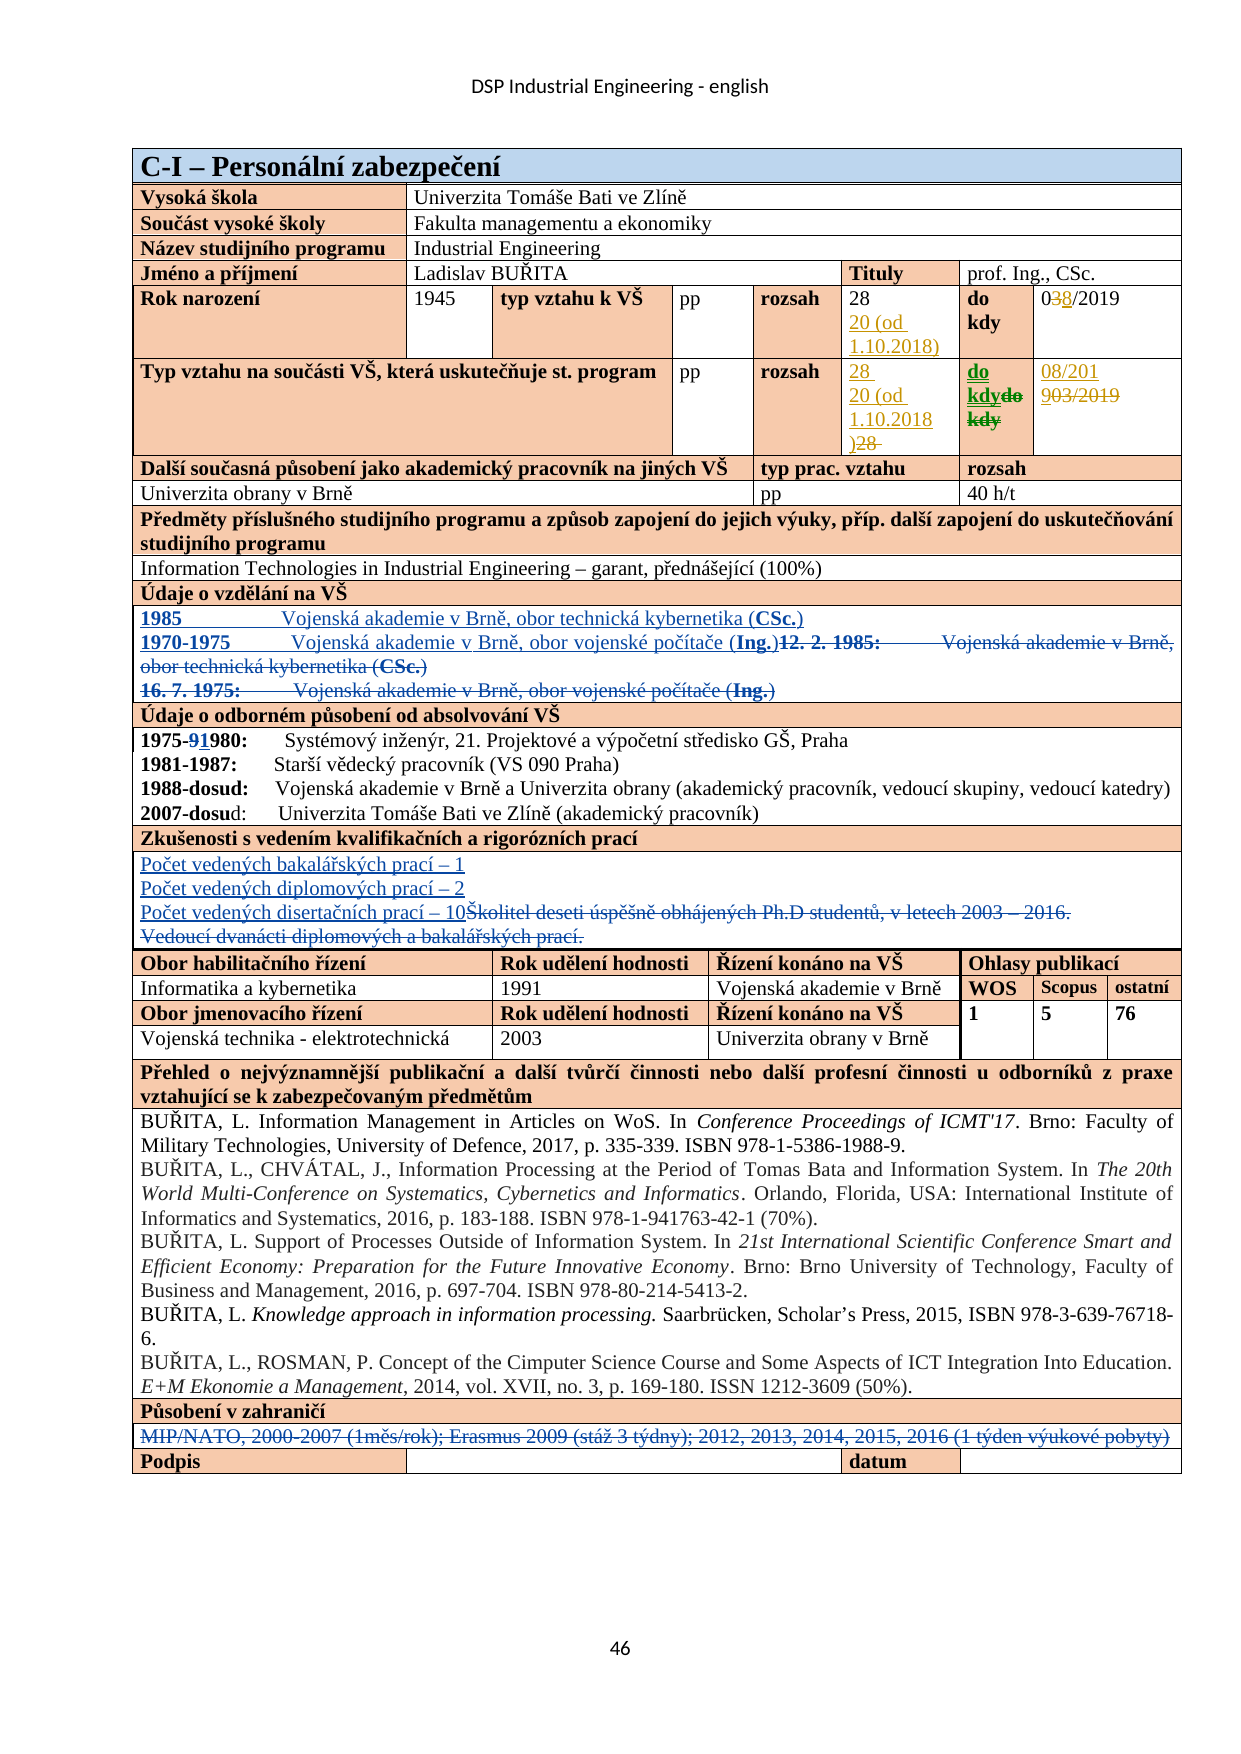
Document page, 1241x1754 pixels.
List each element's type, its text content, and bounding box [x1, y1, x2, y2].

table_cell 1945 [407, 286, 492, 358]
table_cell Vysoká škola [133, 185, 406, 209]
table_cell 28 [842, 286, 959, 358]
table_cell Information Technologies in Industrial Engineering – garant, přednášející (100%) [133, 556, 1181, 580]
table_cell pp [673, 286, 753, 358]
table_cell Předměty příslušného studijního programu a způsob zapojení do jejich výuky, příp. další zapojení do uskutečňování studijního programu [133, 506, 1181, 554]
table_cell Zkušenosti s vedením kvalifikačních a rigorózních prací [133, 826, 1181, 851]
table_cell Vojenská technika - elektrotechnická [133, 1026, 492, 1059]
table_cell [134, 1424, 1181, 1448]
table_cell [961, 1449, 1181, 1473]
table_cell do kdy [960, 286, 1033, 358]
table_cell typ prac. vztahu [754, 456, 959, 480]
table_cell Informatika a kybernetika [133, 976, 492, 1000]
table_cell Rok udělení hodnosti [493, 1001, 708, 1025]
table_cell Typ vztahu na součásti VŠ, která uskutečňuje st. program [134, 359, 672, 455]
table_cell ostatní [1108, 976, 1181, 1000]
table_cell Název studijního programu [133, 236, 406, 259]
table_cell Univerzita Tomáše Bati ve Zlíně [407, 185, 1181, 209]
table_cell Fakulta managementu a ekonomiky [407, 210, 1181, 234]
table_cell Rok udělení hodnosti [493, 951, 708, 975]
table_cell Obor habilitačního řízení [133, 951, 492, 975]
table_cell Rok narození [134, 286, 406, 358]
table_cell Údaje o vzdělání na VŠ [133, 581, 1181, 605]
table_cell Další současná působení jako akademický pracovník na jiných VŠ [133, 456, 753, 480]
table_cell 0/2019 [1034, 286, 1181, 358]
table_cell rozsah [754, 359, 841, 455]
table_cell rozsah [754, 286, 841, 358]
table_cell [842, 359, 959, 455]
table_cell Vojenská akademie v Brně [709, 976, 959, 1000]
table_cell Ohlasy publikací [962, 951, 1181, 975]
table_cell WOS [962, 976, 1033, 1000]
table_cell 2003 [493, 1026, 708, 1059]
table_cell Scopus [1034, 976, 1107, 1000]
table_cell [1034, 359, 1181, 455]
table_cell 1991 [493, 976, 708, 1000]
table_cell Obor jmenovacího řízení [133, 1001, 492, 1025]
table_cell typ vztahu k VŠ [493, 286, 672, 358]
table_cell Jméno a příjmení [133, 261, 406, 285]
table_cell prof. Ing., CSc. [960, 261, 1181, 285]
table_cell Řízení konáno na VŠ [709, 951, 959, 975]
table_cell Údaje o odborném působení od absolvování VŠ [133, 703, 1181, 727]
table_cell [134, 606, 1181, 702]
table_cell 1975-980: Systémový inženýr, 21. Projektové a výpočetní středisko GŠ, Praha 1981-1987: Starší vědecký pracovník (VS 090 Praha) 1988-dosud: Vojenská akademie v Brně a Univerzita obrany (akademický pracovník, vedoucí skupiny, vedoucí katedry) 2007-dosud: Univerzita Tomáše Bati ve Zlíně (akademický pracovník) [133, 728, 1181, 824]
table_cell Tituly [842, 261, 959, 285]
table_cell Součást vysoké školy [133, 210, 406, 234]
table_cell rozsah [960, 456, 1181, 480]
table_cell 5 [1034, 1001, 1107, 1059]
table_cell [960, 359, 1033, 455]
table_cell datum [842, 1449, 960, 1473]
table_cell Industrial Engineering [407, 236, 1181, 259]
table_cell [407, 1449, 841, 1473]
table_cell Podpis [133, 1449, 406, 1473]
table_cell Přehled o nejvýznamnější publikační a další tvůrčí činnosti nebo další profesní činnosti u odborníků z praxe vztahující se k zabezpečovaným předmětům [133, 1060, 1181, 1108]
table_cell Univerzita obrany v Brně [709, 1026, 959, 1059]
table_cell Působení v zahraničí [133, 1399, 1181, 1423]
table_cell 1 [962, 1001, 1033, 1059]
table_cell BUŘITA, L. Information Management in Articles on WoS. In Conference Proceedings of ICMT'17. Brno: Faculty of Military Technologies, University of Defence, 2017, p. 335-339. ISBN 978-1-5386-1988-9. BUŘITA, L., CHVÁTAL, J., Information Processing at the Period of Tomas Bata and Information System. In The 20th World Multi-Conference on Systematics, Cybernetics and Informatics. Orlando, Florida, USA: International Institute of Informatics and Systematics, 2016, p. 183-188. ISBN 978-1-941763-42-1 (70%). BUŘITA, L. Support of Processes Outside of Information System. In 21st International Scientific Conference Smart and Efficient Economy: Preparation for the Future Innovative Economy. Brno: Brno University of Technology, Faculty of Business and Management, 2016, p. 697-704. ISBN 978-80-214-5413-2. BUŘITA, L. Knowledge approach in information processing. Saarbrücken, Scholar’s Press, 2015, ISBN 978-3-639-76718-6. BUŘITA, L., ROSMAN, P. Concept of the Cimputer Science Course and Some Aspects of ICT Integration Into Education. E+M Ekonomie a Management, 2014, vol. XVII, no. 3, p. 169-180. ISSN 1212-3609 (50%). [133, 1109, 1181, 1398]
table_cell Ladislav BUŘITA [407, 261, 841, 285]
table_cell Řízení konáno na VŠ [709, 1001, 959, 1025]
table_cell Univerzita obrany v Brně [133, 481, 753, 505]
table_cell pp [673, 359, 753, 455]
table_cell [134, 852, 1181, 948]
table_cell 40 h/t [960, 481, 1181, 505]
table_cell pp [754, 481, 959, 505]
table_cell 76 [1108, 1001, 1181, 1059]
table_header C-I – Personální zabezpečení [133, 149, 1181, 182]
